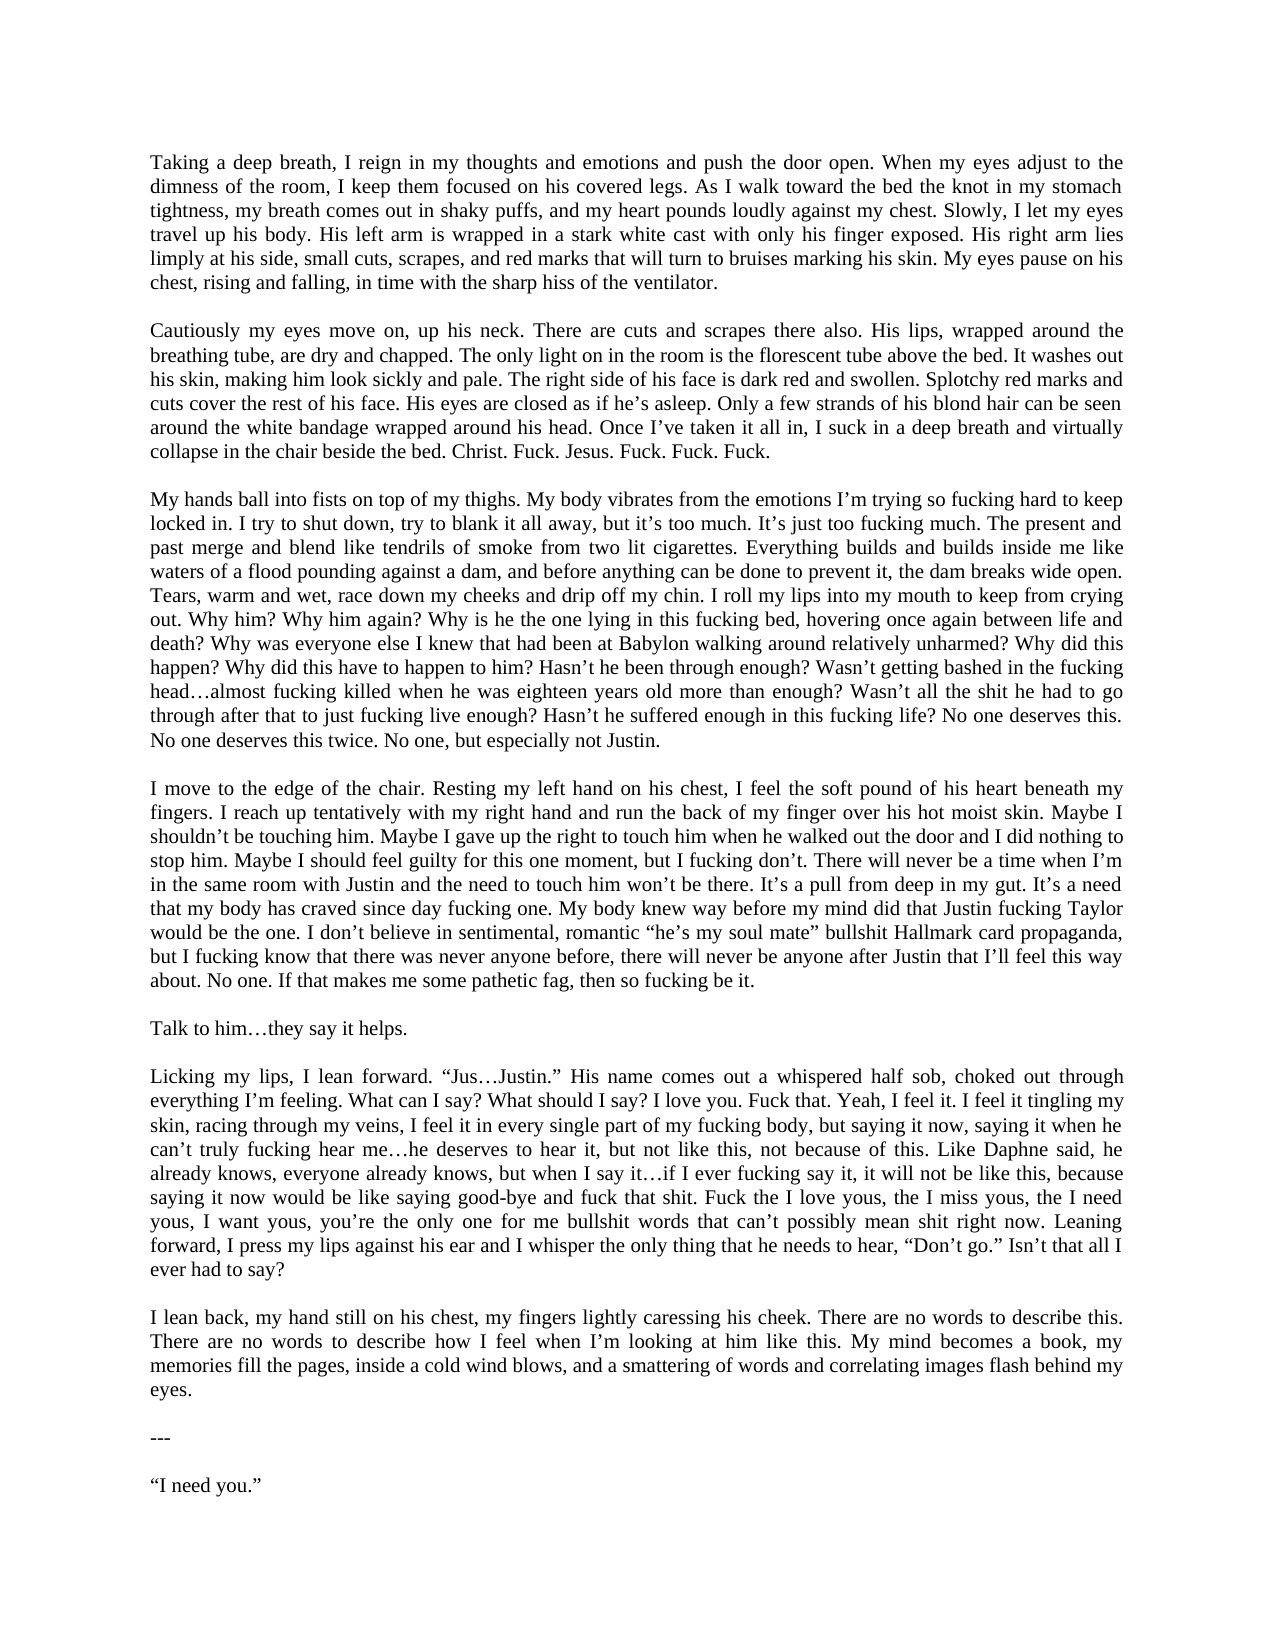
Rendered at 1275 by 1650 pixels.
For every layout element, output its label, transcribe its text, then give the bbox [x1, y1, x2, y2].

text My hands ball into fists on top of my thighs. My body vibrates from the emotions I’m trying so fucking hard to keep locked in. I try to shut down, try to blank it all away, but it’s too much. It’s just too fucking much. The present and past merge and blend like tendrils of smoke from two lit cigarettes. Everything builds and builds inside me like waters of a flood pounding against a dam, and before anything can be done to prevent it, the dam breaks wide open. Tears, warm and wet, race down my cheeks and drip off my chin. I roll my lips into my mouth to keep from crying out. Why him? Why him again? Why is he the one lying in this fucking bed, hovering once again between life and death? Why was everyone else I knew that had been at Babylon walking around relatively unharmed? Why did this happen? Why did this have to happen to him? Hasn’t he been through enough? Wasn’t getting bashed in the fucking head…almost fucking killed when he was eighteen years old more than enough? Wasn’t all the shit he had to go through after that to just fucking live enough? Hasn’t he suffered enough in this fucking life? No one deserves this. No one deserves this twice. No one, but especially not Justin. [150, 487, 1125, 752]
text I lean back, my hand still on his chest, my fingers lightly caressing his cheek. There are no words to describe this. There are no words to describe how I feel when I’m looking at him like this. My mind becomes a book, my memories fill the pages, inside a cold wind blows, and a smattering of words and correlating images flash behind my eyes. [150, 1305, 1125, 1401]
text Taking a deep breath, I reign in my thoughts and emotions and push the door open. When my eyes adjust to the dimness of the room, I keep them focused on his covered legs. As I walk toward the bed the knot in my stomach tightness, my breath comes out in shaky puffs, and my heart pounds loudly against my chest. Slowly, I let my eyes travel up his body. His left arm is wrapped in a stark white cast with only his finger exposed. His right arm lies limply at his side, small cuts, scrapes, and red marks that will turn to bruises marking his skin. My eyes pause on his chest, rising and falling, in time with the sharp hiss of the ventilator. [150, 150, 1125, 294]
text Licking my lips, I lean forward. “Jus…Justin.” His name comes out a whispered half sob, choked out through everything I’m feeling. What can I say? What should I say? I love you. Fuck that. Yeah, I feel it. I feel it tingling my skin, racing through my veins, I feel it in every single part of my fucking body, but saying it now, saying it when he can’t truly fucking hear me…he deserves to hear it, but not like this, not because of this. Like Daphne said, he already knows, everyone already knows, but when I say it…if I ever fucking say it, it will not be like this, because saying it now would be like saying good-bye and fuck that shit. Fuck the I love yous, the I miss yous, the I need yous, I want yous, you’re the only one for me bullshit words that can’t possibly mean shit right now. Leaning forward, I press my lips against his ear and I whisper the only thing that he needs to hear, “Don’t go.” Isn’t that all I ever had to say? [150, 1064, 1125, 1281]
text Cautiously my eyes move on, up his neck. There are cuts and scrapes there also. His lips, wrapped around the breathing tube, are dry and chapped. The only light on in the room is the florescent tube above the bed. It washes out his skin, making him look sickly and pale. The right side of his face is dark red and swollen. Splotchy red marks and cuts cover the rest of his face. His eyes are closed as if he’s asleep. Only a few strands of his blond hair can be seen around the white bandage wrapped around his head. Once I’ve taken it all in, I suck in a deep breath and virtually collapse in the chair beside the bed. Christ. Fuck. Jesus. Fuck. Fuck. Fuck. [150, 318, 1125, 463]
text --- [150, 1425, 1125, 1449]
text Talk to him…they say it helps. [150, 1016, 1125, 1040]
text “I need you.” [150, 1473, 1125, 1497]
text I move to the edge of the chair. Resting my left hand on his chest, I feel the soft pound of his heart beneath my fingers. I reach up tentatively with my right hand and run the back of my finger over his hot moist skin. Maybe I shouldn’t be touching him. Maybe I gave up the right to touch him when he walked out the door and I did nothing to stop him. Maybe I should feel guilty for this one moment, but I fucking don’t. There will never be a time when I’m in the same room with Justin and the need to touch him won’t be there. It’s a pull from deep in my gut. It’s a need that my body has craved since day fucking one. My body knew way before my mind did that Justin fucking Taylor would be the one. I don’t believe in sentimental, romantic “he’s my soul mate” bullshit Hallmark card propaganda, but I fucking know that there was never anyone before, there will never be anyone after Justin that I’ll feel this way about. No one. If that makes me some pathetic fag, then so fucking be it. [150, 776, 1125, 992]
